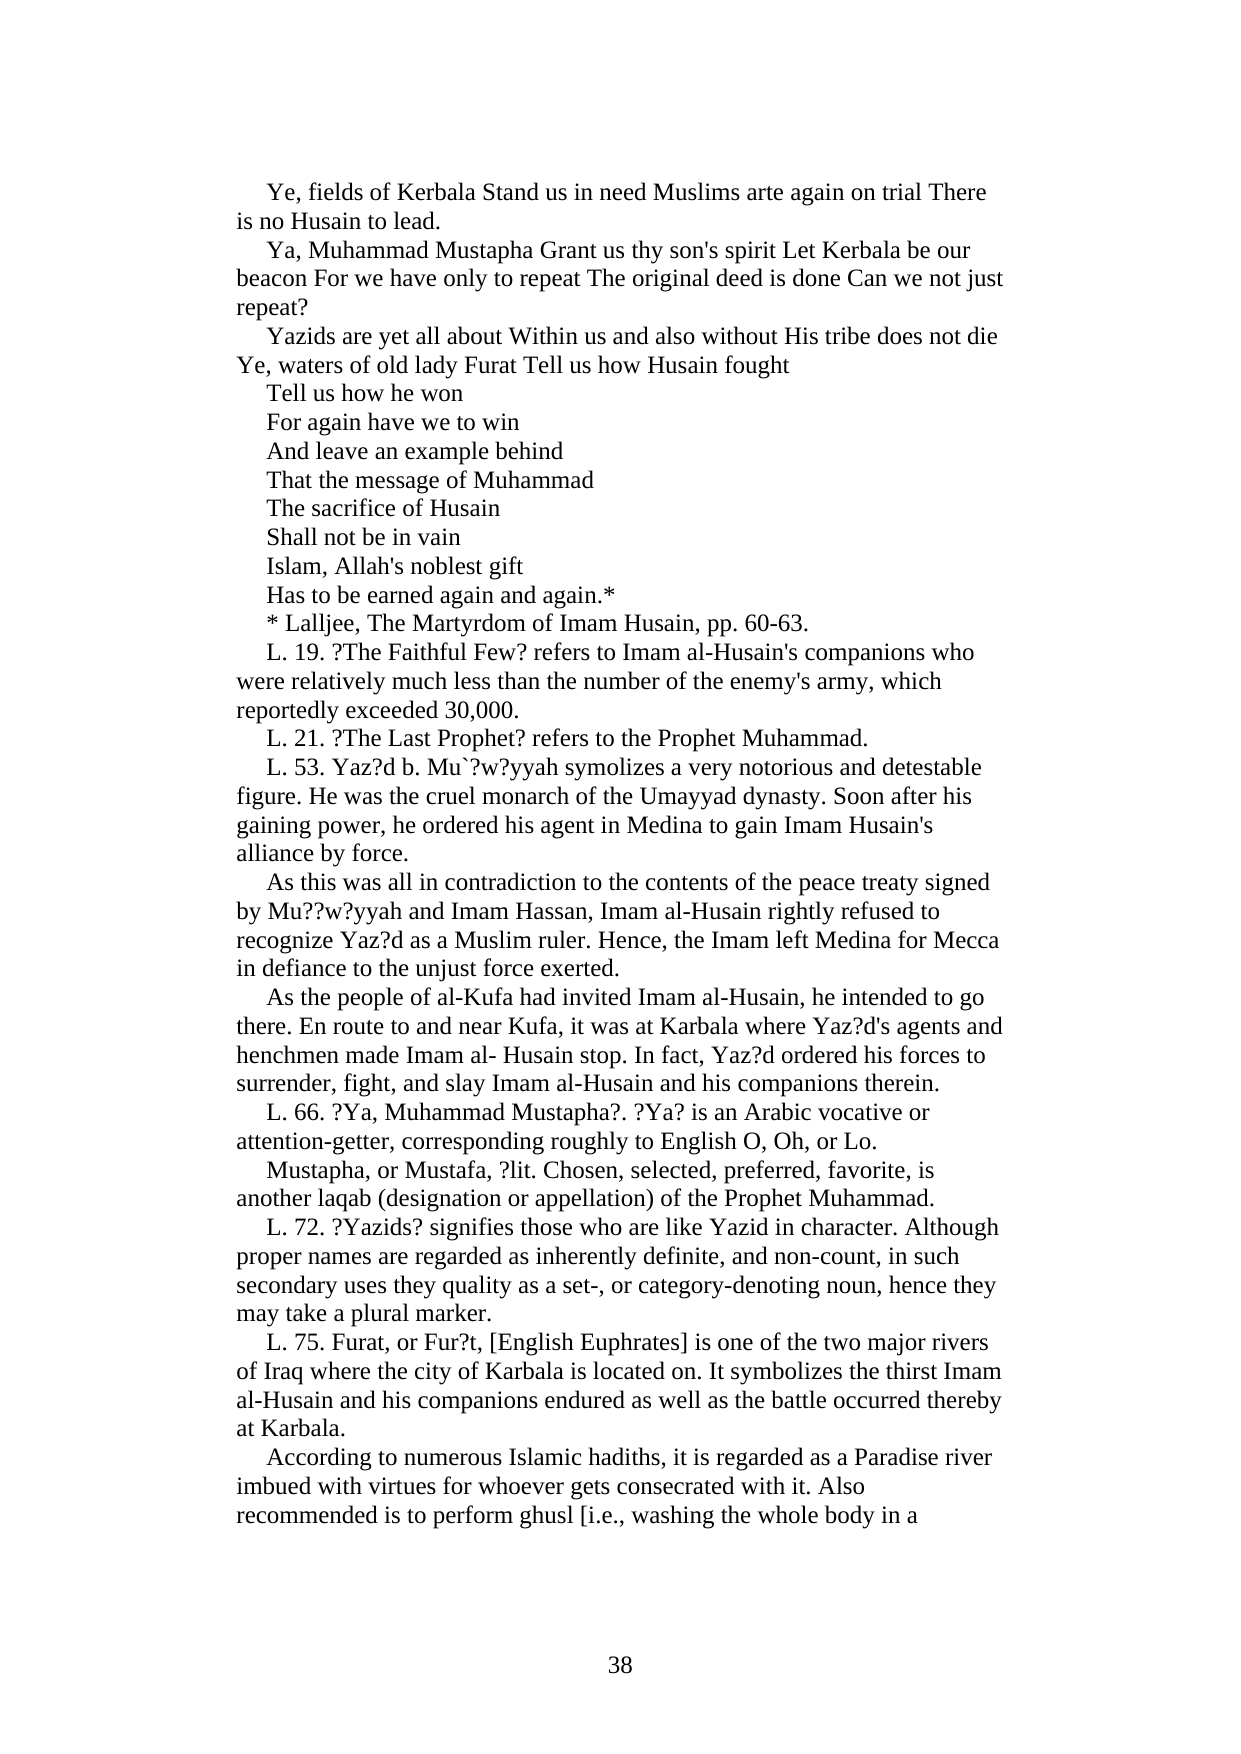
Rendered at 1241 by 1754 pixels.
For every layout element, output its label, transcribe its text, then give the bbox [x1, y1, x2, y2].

text L. 75. Furat, or Fur?t, [English Euphrates] is one of the two major rivers of Iraq where the city of Karbala is located on. It symbolizes the thirst Imam al-Husain and his companions endured as well as the battle occurred thereby at Karbala. [236, 1327, 1004, 1442]
text That the message of Muhammad [236, 465, 1004, 493]
text As this was all in contradiction to the contents of the peace treaty signed by Mu??w?yyah and Imam Hassan, Imam al-Husain rightly refused to recognize Yaz?d as a Muslim ruler. Hence, the Imam left Medina for Mecca in defiance to the unjust force exerted. [236, 867, 1004, 982]
text * Lalljee, The Martyrdom of Imam Husain, pp. 60-63. [236, 608, 1004, 637]
text L. 66. ?Ya, Muhammad Mustapha?. ?Ya? is an Arabic vocative or attention-getter, corresponding roughly to English O, Oh, or Lo. [236, 1097, 1004, 1155]
text Mustapha, or Mustafa, ?lit. Chosen, selected, preferred, favorite, is another laqab (designation or appellation) of the Prophet Muhammad. [236, 1155, 1004, 1212]
text L. 19. ?The Faithful Few? refers to Imam al-Husain's companions who were relatively much less than the number of the enemy's army, which reportedly exceeded 30,000. [236, 637, 1004, 723]
text Islam, Allah's noblest gift [236, 551, 1004, 580]
text L. 72. ?Yazids? signifies those who are like Yazid in character. Although proper names are regarded as inherently definite, and non-count, in such secondary uses they quality as a set-, or category-denoting noun, hence they may take a plural marker. [236, 1212, 1004, 1327]
text As the people of al-Kufa had invited Imam al-Husain, he intended to go there. En route to and near Kufa, it was at Karbala where Yaz?d's agents and henchmen made Imam al- Husain stop. In fact, Yaz?d ordered his forces to surrender, fight, and slay Imam al-Husain and his companions therein. [236, 982, 1004, 1097]
text Shall not be in vain [236, 522, 1004, 551]
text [236, 1442, 1004, 1528]
text And leave an example behind [236, 436, 1004, 465]
text Has to be earned again and again.* [236, 580, 1004, 608]
text Yazids are yet all about Within us and also without His tribe does not die Ye, waters of old lady Furat Tell us how Husain fought [236, 321, 1004, 378]
text The sacrifice of Husain [236, 493, 1004, 522]
text For again have we to win [236, 407, 1004, 436]
text Ye, fields of Kerbala Stand us in need Muslims arte again on trial There is no Husain to lead. [236, 177, 1004, 235]
text L. 21. ?The Last Prophet? refers to the Prophet Muhammad. [236, 723, 1004, 752]
text Ya, Muhammad Mustapha Grant us thy son's spirit Let Kerbala be our beacon For we have only to repeat The original deed is done Can we not just repeat? [236, 235, 1004, 321]
text L. 53. Yaz?d b. Mu`?w?yyah symolizes a very notorious and detestable figure. He was the cruel monarch of the Umayyad dynasty. Soon after his gaining power, he ordered his agent in Medina to gain Imam Husain's alliance by force. [236, 752, 1004, 867]
text Tell us how he won [236, 378, 1004, 407]
